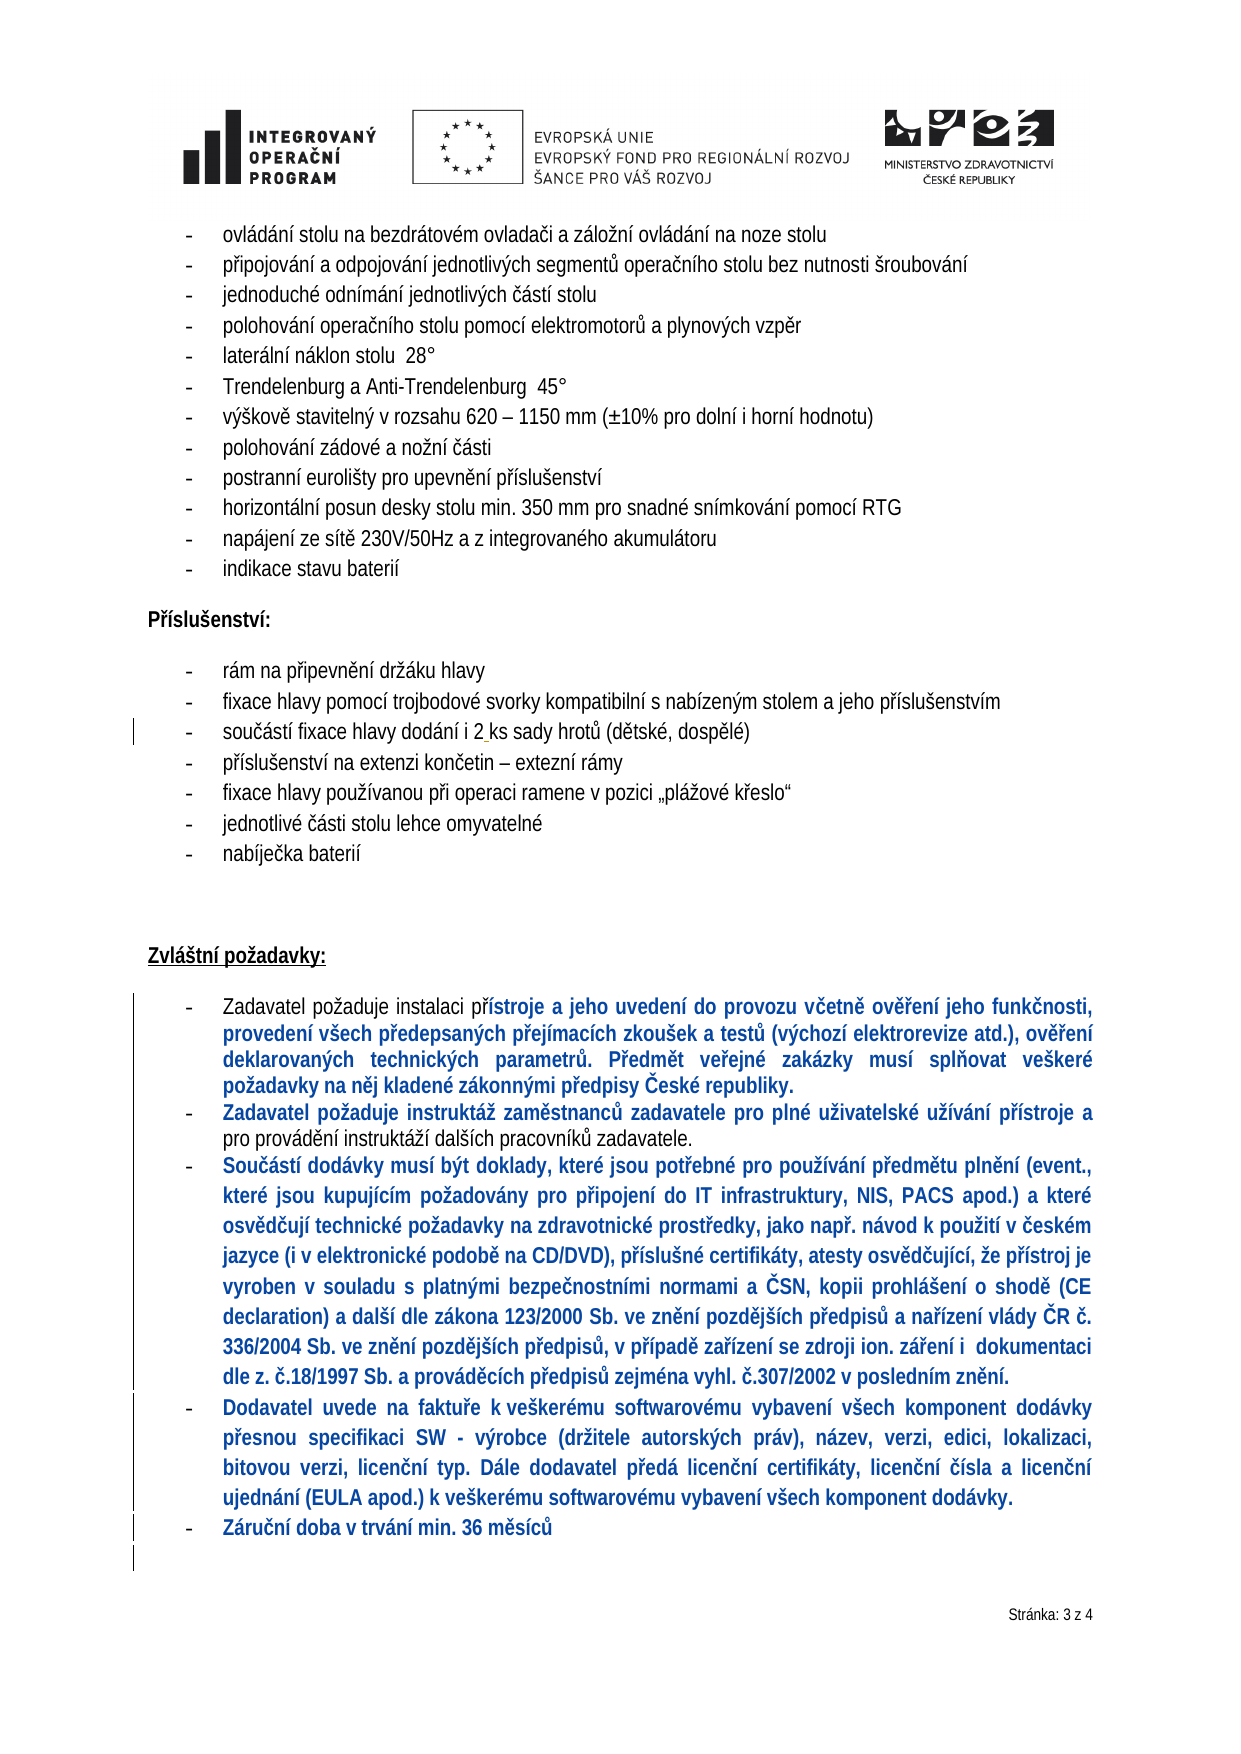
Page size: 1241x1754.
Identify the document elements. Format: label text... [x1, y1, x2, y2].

list výškově stavitelný v rozsahu 620 – 1150 mm (±10% pro dolní i horní hodnotu) [185, 403, 1093, 429]
list napájení ze sítě 230V/50Hz a z integrovaného akumulátoru [185, 525, 1093, 551]
list Zadavatel požaduje instalaci přístroje a jeho uvedení do provozu včetně ověření jeho funkčnosti, provedení všech předepsaných přejímacích zkoušek a testů (výchozí elektrorevize atd.), ověření deklarovaných technických parametrů. Předmět veřejné zakázky musí splňovat veškeré požadavky na něj kladené zákonnými předpisy České republiky. [185, 993, 1093, 1099]
list Záruční doba v trvání min. 36 měsíců [185, 1514, 1093, 1541]
list Zadavatel požaduje instruktáž zaměstnanců zadavatele pro plné uživatelské užívání přístroje a pro provádění instruktáží dalších pracovníků zadavatele. [185, 1099, 1093, 1152]
list příslušenství na extenzi končetin – extezní rámy [185, 749, 1093, 775]
list fixace hlavy používanou při operaci ramene v pozici „plážové křeslo“ [185, 779, 1093, 806]
list Trendelenburg a Anti-Trendelenburg 45° [185, 373, 1093, 399]
list nabíječka baterií [185, 840, 1093, 866]
list fixace hlavy pomocí trojbodové svorky kompatibilní s nabízeným stolem a jeho příslušenstvím [185, 688, 1093, 714]
list jednoduché odnímání jednotlivých částí stolu [185, 281, 1093, 308]
list polohování zádové a nožní části [185, 433, 1093, 460]
list postranní eurolišty pro upevnění příslušenství [185, 464, 1093, 490]
list ovládání stolu na bezdrátovém ovladači a záložní ovládání na noze stolu [185, 221, 1093, 247]
list rám na připevnění držáku hlavy [185, 657, 1093, 684]
list připojování a odpojování jednotlivých segmentů operačního stolu bez nutnosti šroubování [185, 251, 1093, 277]
list laterální náklon stolu 28° [185, 342, 1093, 369]
list horizontální posun desky stolu min. pro snadné snímkování pomocí RTG [185, 494, 1093, 521]
text Příslušenství: [148, 606, 1093, 633]
list polohování operačního stolu pomocí elektromotorů a plynových vzpěr [185, 312, 1093, 338]
list Součástí dodávky musí být doklady, které jsou potřebné pro používání předmětu plnění (event., které jsou kupujícím požadovány pro připojení do IT infrastruktury, NIS, PACS apod.) a které osvědčují technické požadavky na zdravotnické prostředky, jako např. návod k použití v českém jazyce (i v elektronické podobě na CD/DVD), příslušné certifikáty, atesty osvědčující, že přístroj je vyroben v souladu s platnými bezpečnostními normami a ČSN, kopii prohlášení o shodě (CE declaration) a další dle zákona 123/2000 Sb. ve znění pozdějších předpisů a nařízení vlády ČR č. 336/2004 Sb. ve znění pozdějších předpisů, v případě zařízení se zdroji ion. záření i dokumentaci dle z. č.18/1997 Sb. a prováděcích předpisů zejména vyhl. č.307/2002 v posledním znění. [185, 1152, 1093, 1389]
picture [147, 73, 1090, 221]
list Dodavatel uvede na faktuře k veškerému softwarovému vybavení všech komponent dodávky přesnou specifikaci SW - výrobce (držitele autorských práv), název, verzi, edici, lokalizaci, bitovou verzi, licenční typ. Dále dodavatel předá licenční certifikáty, licenční čísla a licenční ujednání (EULA apod.) k veškerému softwarovému vybavení všech komponent dodávky. [185, 1393, 1093, 1511]
list jednotlivé části stolu lehce omyvatelné [185, 809, 1093, 836]
list indikace stavu baterií [185, 555, 1093, 582]
list součástí fixace hlavy dodání i 2ks sady hrotů (dětské, dospělé) [185, 718, 1093, 745]
text Zvláštní požadavky: [148, 942, 1093, 969]
